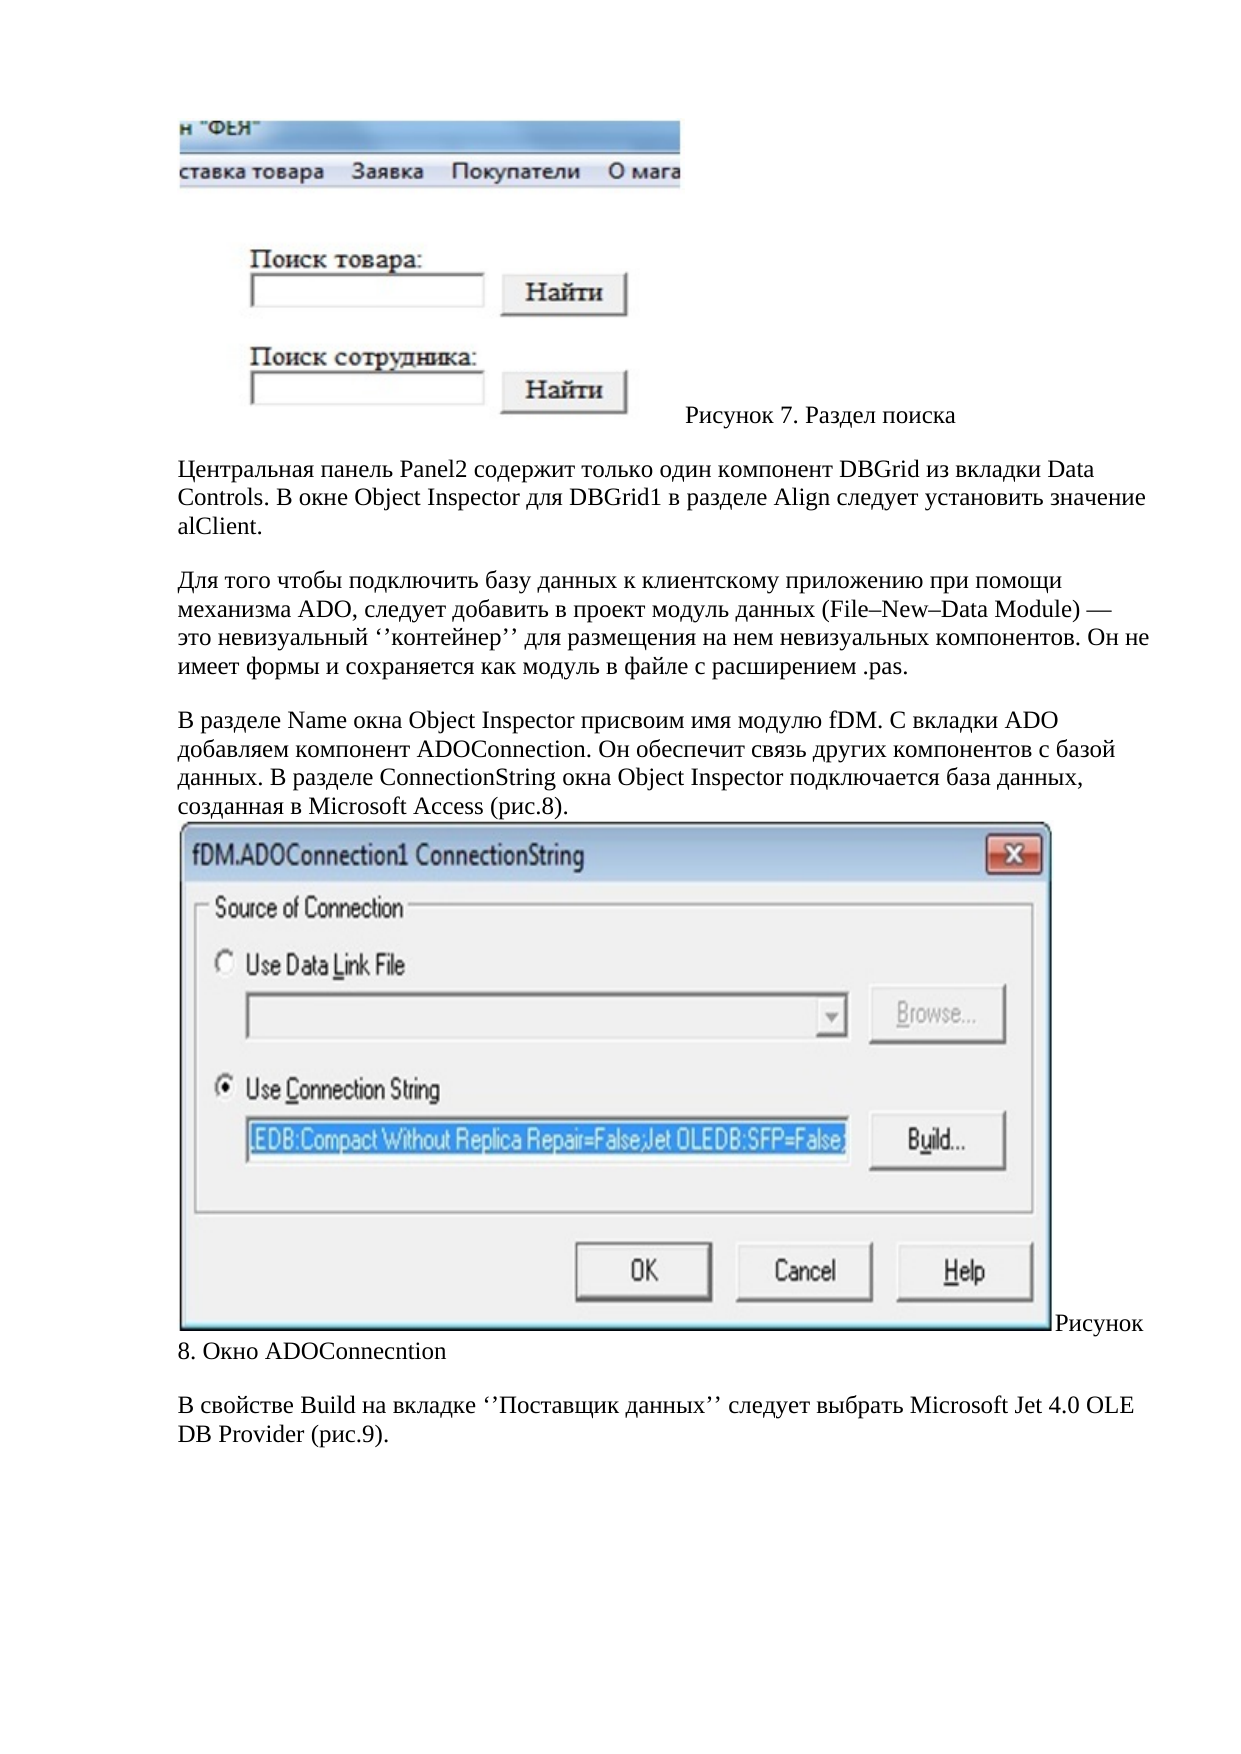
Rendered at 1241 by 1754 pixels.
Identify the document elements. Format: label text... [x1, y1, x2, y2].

text В свойстве Build на вкладке ‘’Поставщик данных’’ следует выбрать Microsoft Jet 4.0 OLE DB Provider (рис.9). [177, 1390, 1152, 1448]
text Для того чтобы подключить базу данных к клиентскому приложению при помощи механизма ADO, следует добавить в проект модуль данных (File–New–Data Module) — это невизуальный ‘’контейнер’’ для размещения на нем невизуальных компонентов. Он не имеет формы и сохраняется как модуль в файле с расширением .pas. [177, 565, 1152, 680]
picture [177, 118, 685, 424]
text Центральная панель Panel2 содержит только один компонент DBGrid из вкладки Data Controls. В окне Object Inspector для DBGrid1 в разделе Align следует установить значение alClient. [177, 454, 1152, 540]
text В разделе Name окна Object Inspector присвоим имя модулю fDM. С вкладки ADO добавляем компонент ADOConnection. Он обеспечит связь других компонентов с базой данных. В разделе ConnectionString окна Object Inspector подключается база данных, созданная в Microsoft Access (рис.8). [177, 705, 1152, 820]
picture [177, 820, 1055, 1331]
